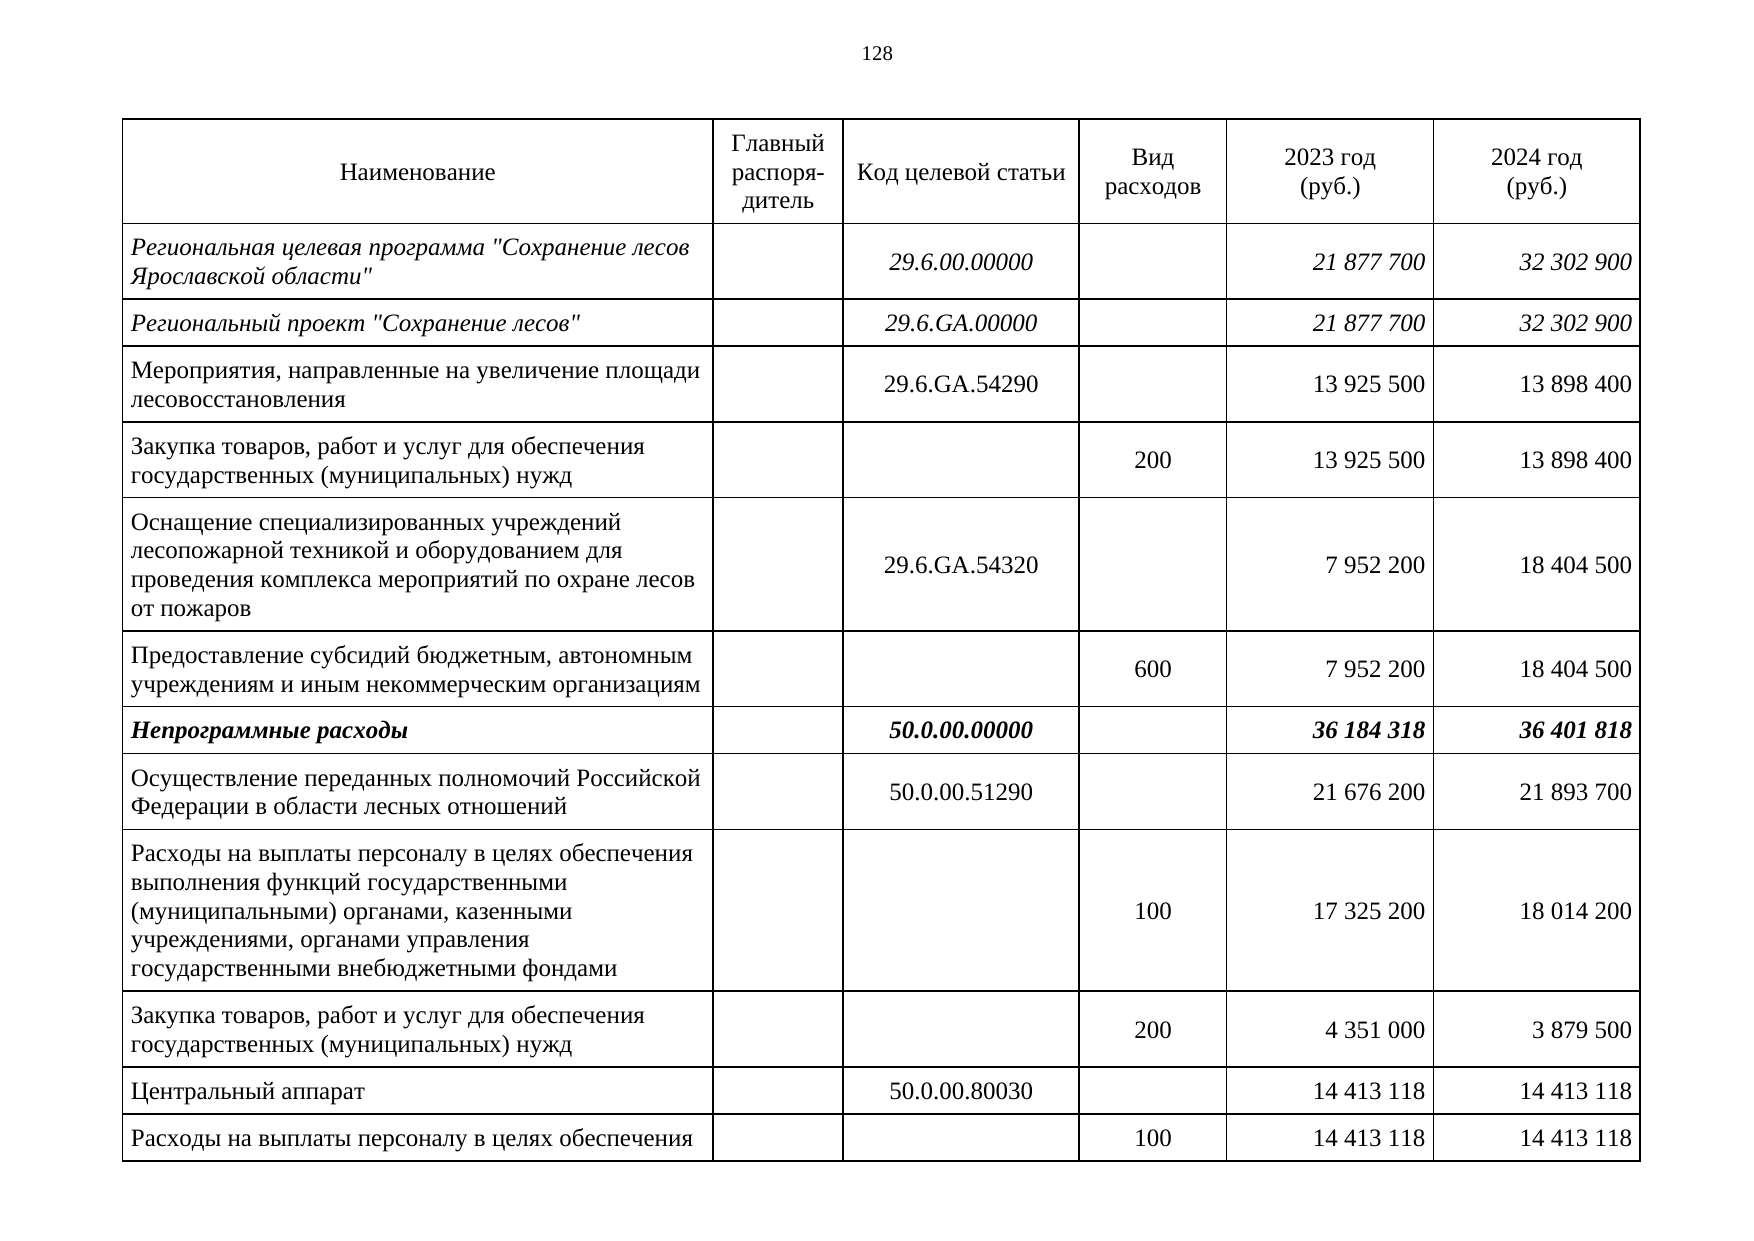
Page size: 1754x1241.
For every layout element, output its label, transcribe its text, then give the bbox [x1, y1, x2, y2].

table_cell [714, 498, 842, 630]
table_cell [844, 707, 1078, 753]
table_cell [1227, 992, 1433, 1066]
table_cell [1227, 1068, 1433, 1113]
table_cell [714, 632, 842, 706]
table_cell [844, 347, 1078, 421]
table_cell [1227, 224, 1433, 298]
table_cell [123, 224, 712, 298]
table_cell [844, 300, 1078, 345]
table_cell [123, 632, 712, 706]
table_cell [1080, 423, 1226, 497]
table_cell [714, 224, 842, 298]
table_header 2024 год (руб.) [1434, 120, 1639, 223]
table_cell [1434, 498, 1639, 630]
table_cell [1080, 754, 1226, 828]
table_header 2023 год (руб.) [1227, 120, 1433, 223]
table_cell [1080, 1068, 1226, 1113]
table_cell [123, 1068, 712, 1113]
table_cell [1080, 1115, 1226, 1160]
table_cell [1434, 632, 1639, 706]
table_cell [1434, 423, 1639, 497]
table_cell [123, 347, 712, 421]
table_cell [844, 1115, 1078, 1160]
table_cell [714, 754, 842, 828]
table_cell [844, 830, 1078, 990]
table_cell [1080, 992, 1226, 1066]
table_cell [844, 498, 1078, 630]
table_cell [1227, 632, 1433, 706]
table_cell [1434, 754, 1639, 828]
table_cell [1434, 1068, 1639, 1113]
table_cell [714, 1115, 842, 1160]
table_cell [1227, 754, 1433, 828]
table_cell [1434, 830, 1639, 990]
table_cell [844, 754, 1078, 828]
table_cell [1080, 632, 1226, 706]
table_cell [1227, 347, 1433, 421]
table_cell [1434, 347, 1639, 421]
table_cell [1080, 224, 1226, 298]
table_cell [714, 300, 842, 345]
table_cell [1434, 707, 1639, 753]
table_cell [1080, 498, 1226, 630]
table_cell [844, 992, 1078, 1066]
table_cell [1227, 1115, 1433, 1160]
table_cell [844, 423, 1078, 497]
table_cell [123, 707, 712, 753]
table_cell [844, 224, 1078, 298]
table_header Код целевой статьи [844, 120, 1078, 223]
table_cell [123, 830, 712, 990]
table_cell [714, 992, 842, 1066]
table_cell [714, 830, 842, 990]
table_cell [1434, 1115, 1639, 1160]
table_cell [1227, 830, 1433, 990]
table_header Наименование [123, 120, 712, 223]
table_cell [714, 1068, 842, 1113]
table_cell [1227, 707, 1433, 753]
table_header Главный распоря-дитель [714, 120, 842, 223]
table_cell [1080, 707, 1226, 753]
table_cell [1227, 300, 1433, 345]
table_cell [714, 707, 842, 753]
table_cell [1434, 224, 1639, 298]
table_header Вид расходов [1080, 120, 1226, 223]
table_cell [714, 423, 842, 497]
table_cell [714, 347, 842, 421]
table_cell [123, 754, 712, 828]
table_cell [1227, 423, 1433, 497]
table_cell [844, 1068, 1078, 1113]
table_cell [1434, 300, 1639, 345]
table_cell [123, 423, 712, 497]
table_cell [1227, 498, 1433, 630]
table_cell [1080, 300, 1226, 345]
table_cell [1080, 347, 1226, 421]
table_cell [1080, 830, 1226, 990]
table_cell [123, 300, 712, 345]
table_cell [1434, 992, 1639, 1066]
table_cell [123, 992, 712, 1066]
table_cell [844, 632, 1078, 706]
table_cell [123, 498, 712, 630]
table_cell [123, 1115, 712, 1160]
